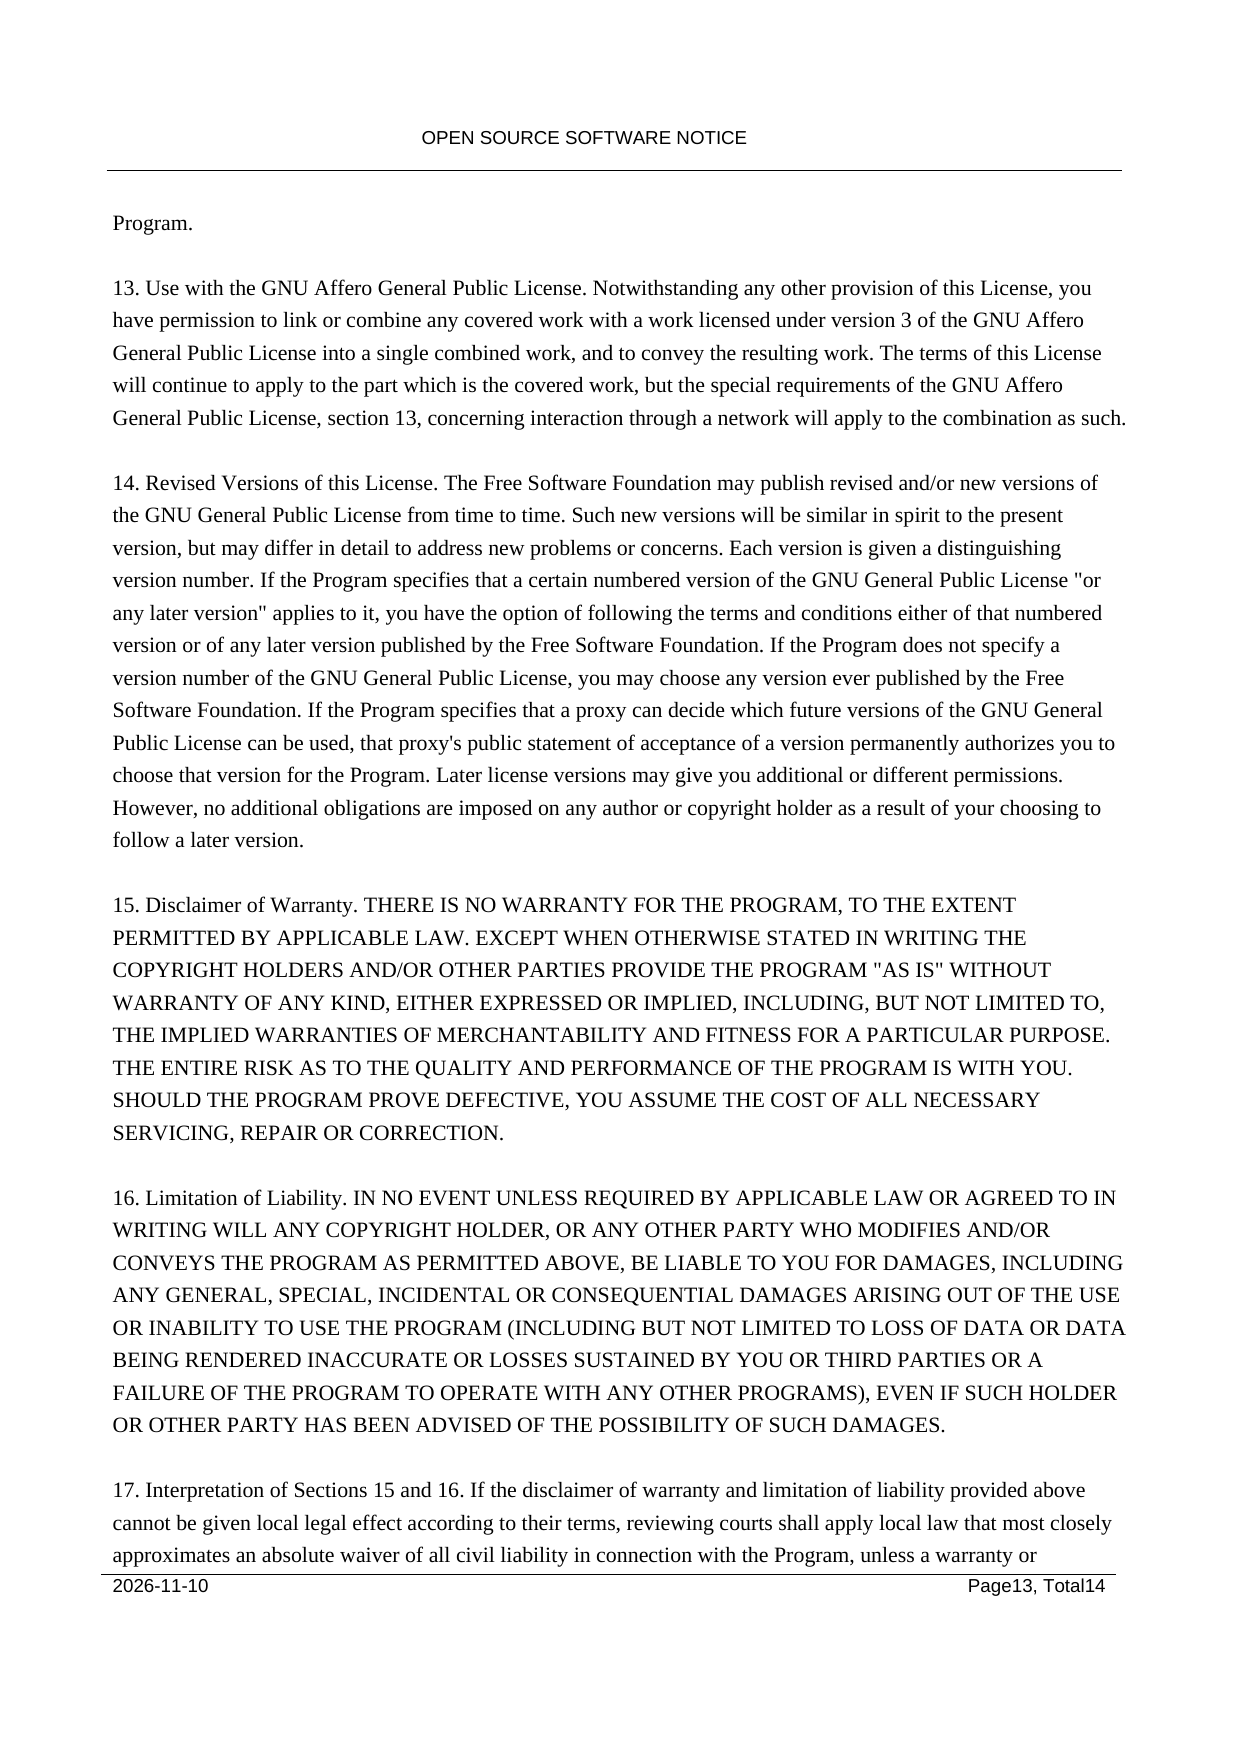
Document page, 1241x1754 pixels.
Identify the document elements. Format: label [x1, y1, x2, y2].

text [112, 206, 1128, 1571]
